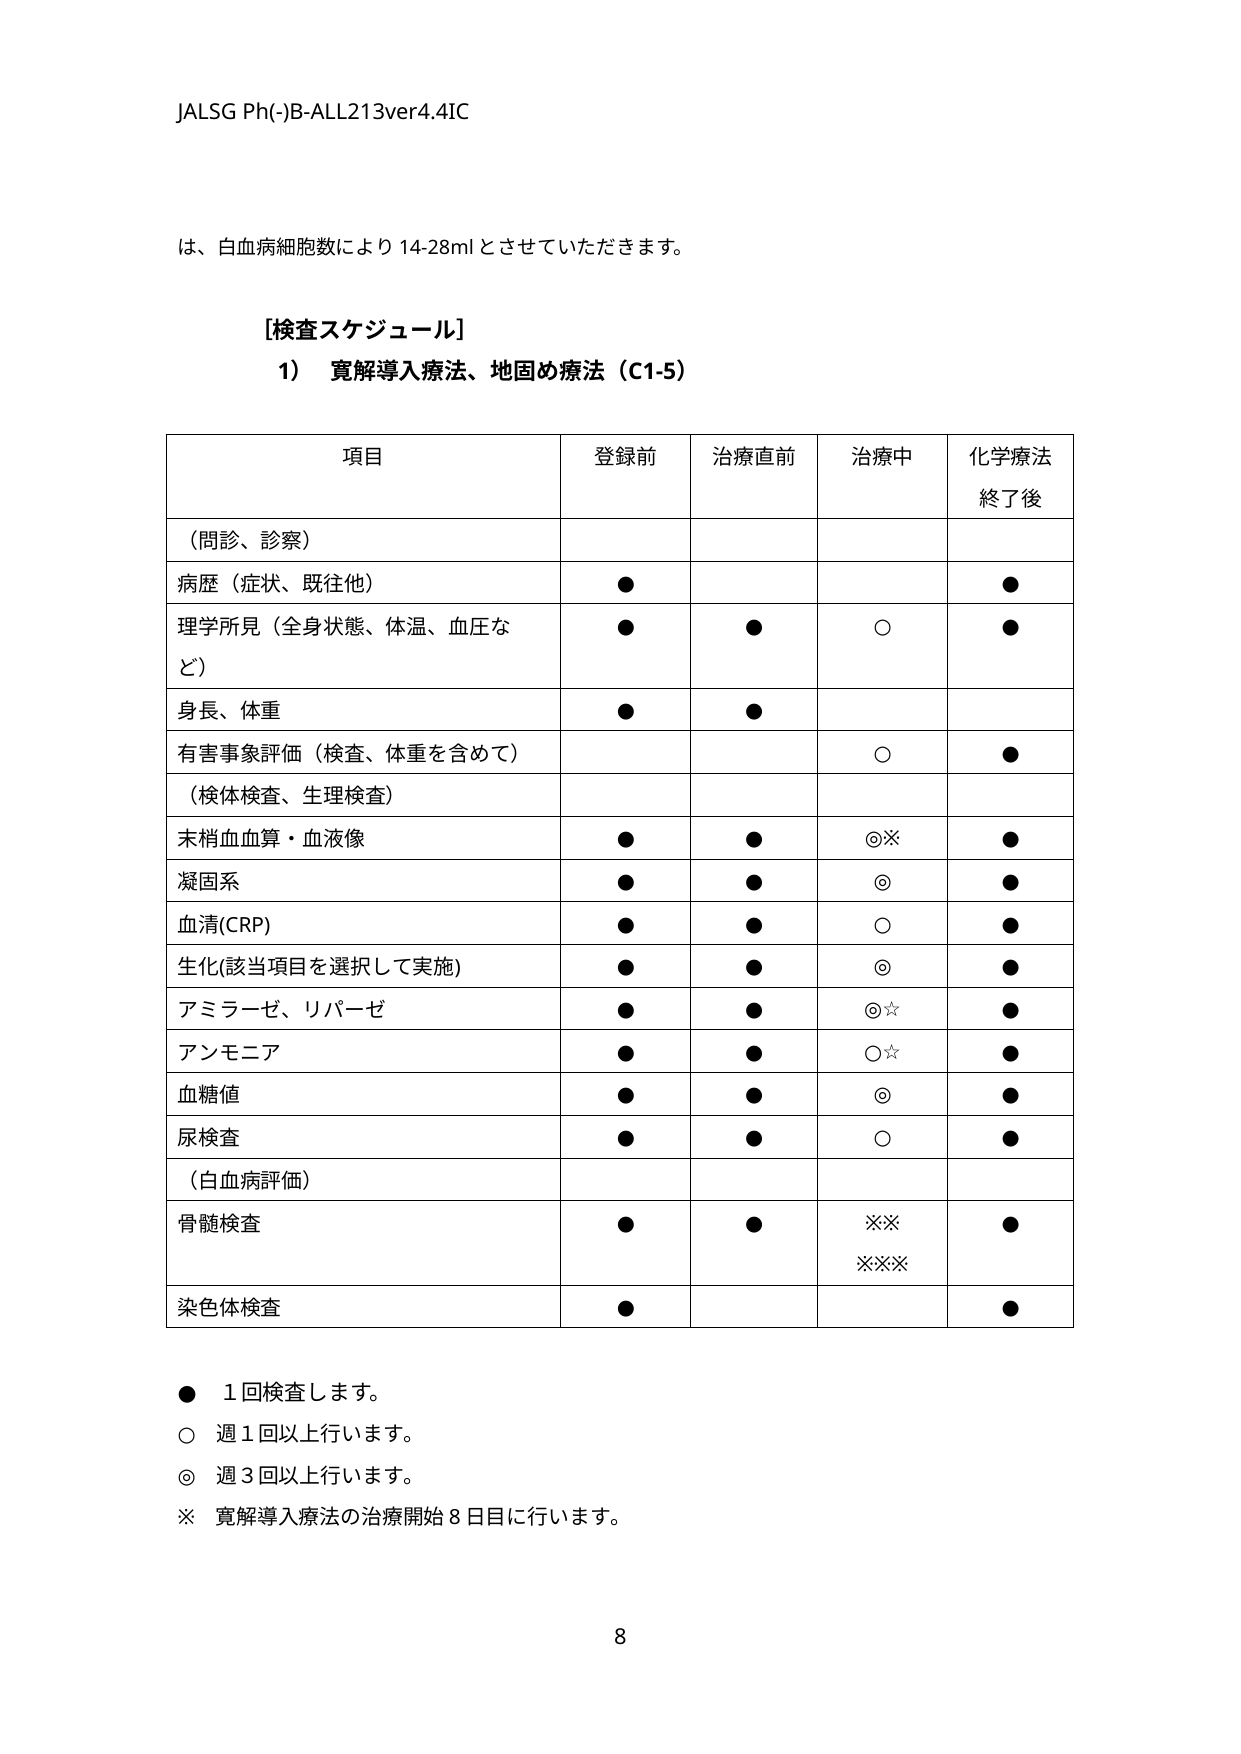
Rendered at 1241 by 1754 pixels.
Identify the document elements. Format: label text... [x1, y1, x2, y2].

table_cell 生化(該当項目を選択して実施) [167, 945, 560, 987]
table_cell ● [691, 860, 817, 901]
table_cell 病歴（症状、既往他） [167, 562, 560, 603]
table_header 項目 [167, 435, 560, 518]
table_cell 骨髄検査 [167, 1201, 560, 1284]
table_cell ● [948, 902, 1073, 944]
table_cell 尿検査 [167, 1116, 560, 1157]
text ○ 週１回以上行います。 [177, 1412, 1063, 1453]
table_header 治療中 [818, 435, 947, 518]
table_cell ● [691, 1073, 817, 1115]
table_cell ● [691, 689, 817, 730]
table_cell [818, 562, 947, 603]
table_cell ● [948, 988, 1073, 1029]
table_cell ● [561, 604, 690, 688]
list １回検査します。 [177, 1370, 1063, 1412]
table_cell [818, 519, 947, 561]
table_cell 末梢血血算・血液像 [167, 817, 560, 858]
table_cell ● [691, 1030, 817, 1072]
table_cell [561, 1159, 690, 1200]
table_cell ● [691, 604, 817, 688]
table_header 登録前 [561, 435, 690, 518]
table_cell ◎ [818, 945, 947, 987]
table_cell ◎ [818, 1073, 947, 1115]
table_cell [818, 1286, 947, 1327]
table_cell ※※ ※※※ [818, 1201, 947, 1284]
table_cell ● [561, 945, 690, 987]
table_cell （問診、診察） [167, 519, 560, 561]
table_cell ● [948, 1073, 1073, 1115]
table_header 化学療法 終了後 [948, 435, 1073, 518]
table_cell [561, 774, 690, 816]
table_cell [561, 519, 690, 561]
table_cell [818, 689, 947, 730]
table_cell ● [691, 902, 817, 944]
table_cell ○ [818, 731, 947, 773]
table_cell [948, 1159, 1073, 1200]
table_cell [948, 689, 1073, 730]
table_cell ○☆ [818, 1030, 947, 1072]
table_cell ○ [818, 604, 947, 688]
table_cell ● [561, 1286, 690, 1327]
table_cell ● [948, 817, 1073, 858]
table_cell 血糖値 [167, 1073, 560, 1115]
table_cell 凝固系 [167, 860, 560, 901]
table_cell 身長、体重 [167, 689, 560, 730]
table_cell ● [691, 988, 817, 1029]
table_cell ○ [818, 1116, 947, 1157]
table_cell ● [948, 731, 1073, 773]
table_cell ◎※ [818, 817, 947, 858]
table_cell 理学所見（全身状態、体温、血圧など） [167, 604, 560, 688]
table_cell ● [948, 604, 1073, 688]
table_cell ● [948, 562, 1073, 603]
table_cell 染色体検査 [167, 1286, 560, 1327]
text ◎ 週３回以上行います。 [177, 1453, 1063, 1495]
table_cell （白血病評価） [167, 1159, 560, 1200]
table_cell ● [561, 689, 690, 730]
table_cell ● [948, 1286, 1073, 1327]
table_cell [691, 1286, 817, 1327]
table_cell ● [691, 945, 817, 987]
subtitle 寛解導入療法、地固め療法（C1-5） [277, 350, 1063, 392]
table_cell [691, 1159, 817, 1200]
table_cell [691, 731, 817, 773]
table_cell ◎☆ [818, 988, 947, 1029]
table_cell ● [948, 1030, 1073, 1072]
table_cell ● [948, 1116, 1073, 1157]
text ※ 寛解導入療法の治療開始8日目に行います。 [177, 1495, 1063, 1537]
table_cell ● [691, 1116, 817, 1157]
table_cell ● [561, 1116, 690, 1157]
table_cell ● [691, 817, 817, 858]
subtitle ［検査スケジュール］ [244, 308, 1063, 350]
table_cell [818, 774, 947, 816]
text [177, 225, 1063, 267]
table_cell ● [691, 1201, 817, 1284]
table_cell [691, 562, 817, 603]
table_cell ● [561, 562, 690, 603]
table_cell [948, 774, 1073, 816]
table_cell ● [561, 988, 690, 1029]
table_cell ● [561, 860, 690, 901]
table_cell ● [561, 1030, 690, 1072]
table_cell [691, 519, 817, 561]
table_cell 有害事象評価（検査、体重を含めて） [167, 731, 560, 773]
table_cell ● [561, 1201, 690, 1284]
table_cell [561, 731, 690, 773]
table_cell [948, 519, 1073, 561]
table_cell [818, 1159, 947, 1200]
table_cell ◎ [818, 860, 947, 901]
table_cell ● [561, 1073, 690, 1115]
table_cell [691, 774, 817, 816]
table_cell ● [948, 945, 1073, 987]
table_cell （検体検査、生理検査） [167, 774, 560, 816]
table_cell ● [948, 860, 1073, 901]
table_cell 血清(CRP) [167, 902, 560, 944]
table_cell アンモニア [167, 1030, 560, 1072]
table_cell ● [948, 1201, 1073, 1284]
table_cell アミラーゼ、リパーゼ [167, 988, 560, 1029]
table_cell ● [561, 902, 690, 944]
table_cell ● [561, 817, 690, 858]
table_cell ○ [818, 902, 947, 944]
table_header 治療直前 [691, 435, 817, 518]
